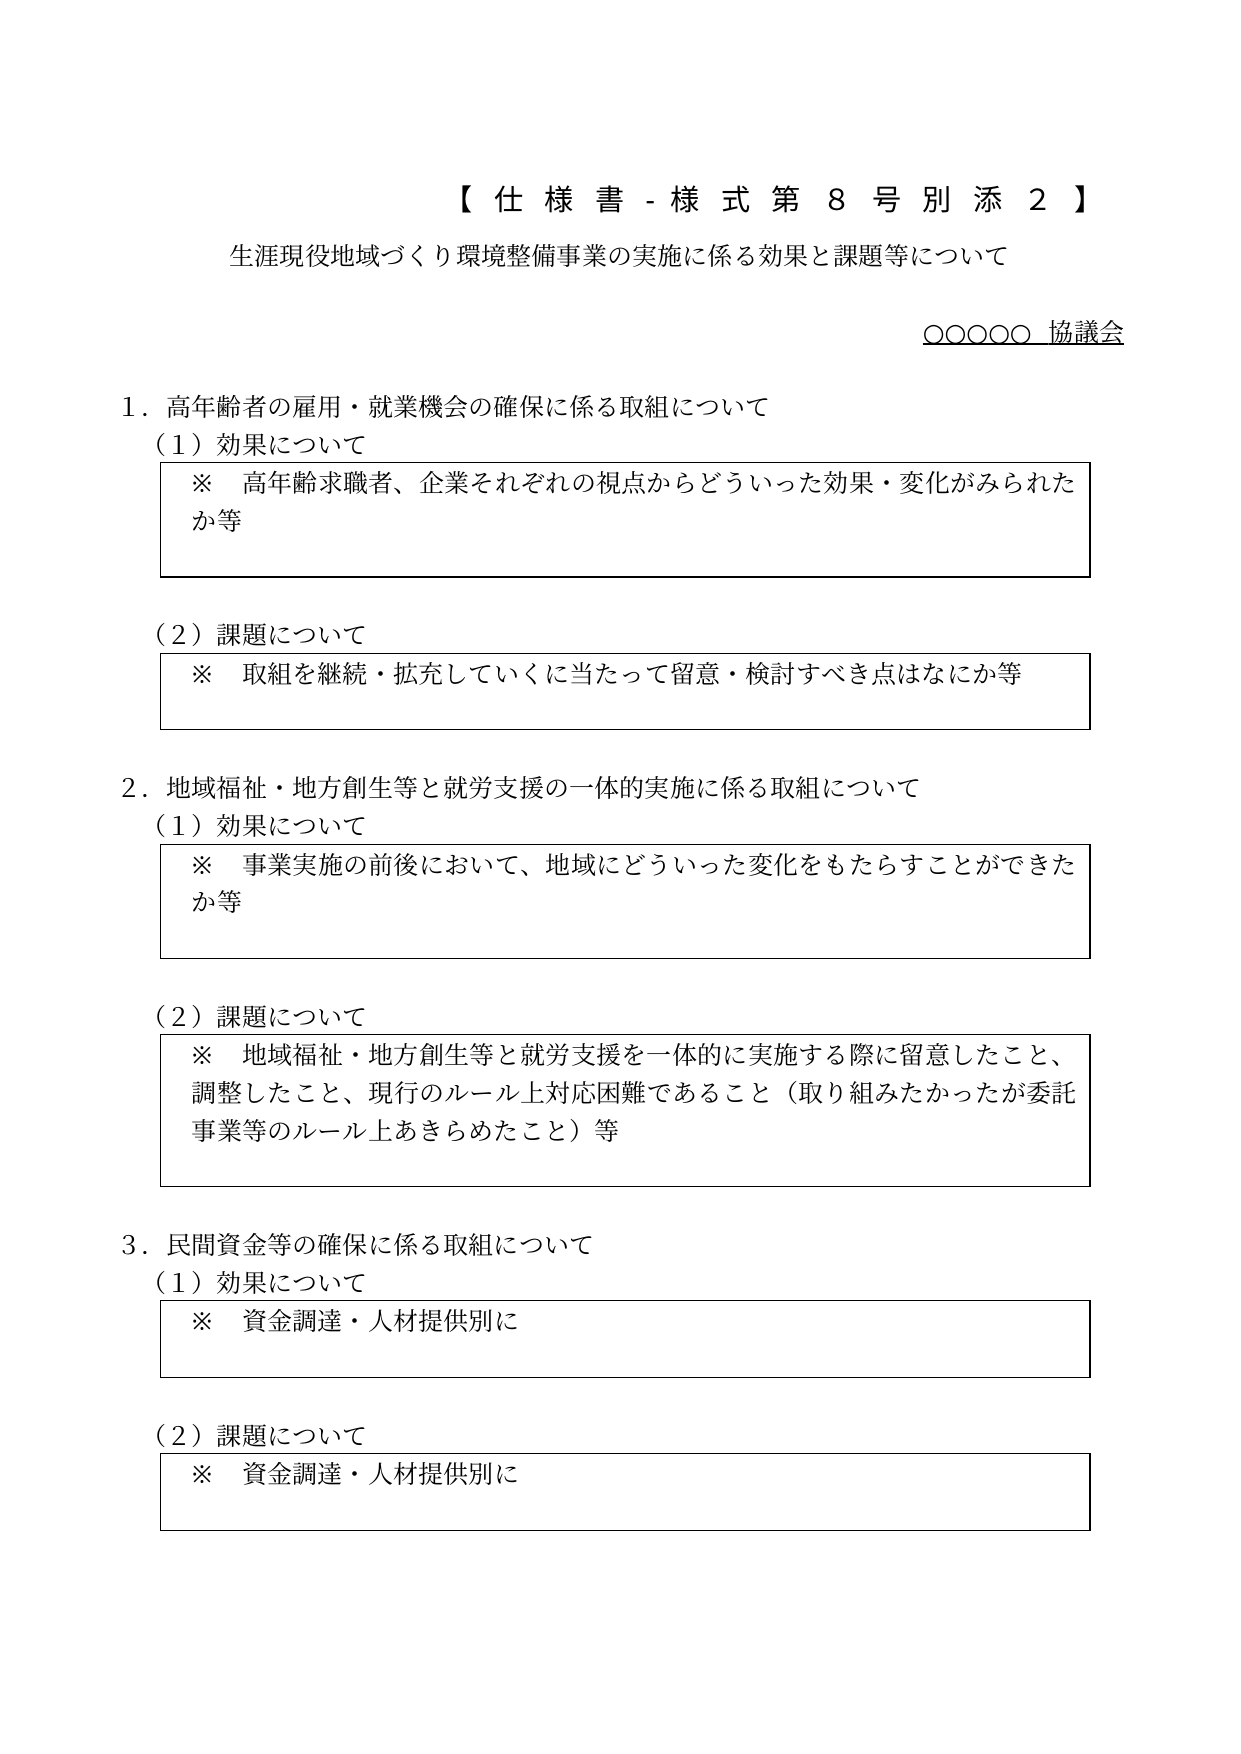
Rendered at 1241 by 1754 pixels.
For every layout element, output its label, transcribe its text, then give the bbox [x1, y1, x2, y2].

text （２）課題について [116, 996, 1124, 1034]
table_header ※ 高年齢求職者、企業それぞれの視点からどういった効果・変化がみられたか等 [161, 463, 1089, 576]
text （１）効果について [116, 806, 1124, 843]
text ２．地域福祉・地方創生等と就労支援の一体的実施に係る取組について [116, 768, 1124, 806]
table_header ※ 取組を継続・拡充していくに当たって留意・検討すべき点はなにか等 [161, 654, 1089, 729]
text 【仕様書-様式第８号別添２】 [116, 161, 1124, 236]
table_header ※ 事業実施の前後において、地域にどういった変化をもたらすことができたか等 [161, 845, 1089, 958]
table_header ※ 地域福祉・地方創生等と就労支援を一体的に実施する際に留意したこと、調整したこと、現行のルール上対応困難であること（取り組みたかったが委託事業等のルール上あきらめたこと）等 [161, 1035, 1089, 1186]
text （２）課題について [116, 1415, 1124, 1453]
table_header ※ 資金調達・人材提供別に [161, 1454, 1089, 1529]
text １．高年齢者の雇用・就業機会の確保に係る取組について [116, 387, 1124, 424]
text ３．民間資金等の確保に係る取組について [116, 1225, 1124, 1262]
text 生涯現役地域づくり環境整備事業の実施に係る効果と課題等について [116, 236, 1124, 274]
text （２）課題について [116, 615, 1124, 653]
text （１）効果について [116, 1262, 1124, 1300]
text ○○○○○協議会 [116, 311, 1124, 349]
table_header ※ 資金調達・人材提供別に [161, 1301, 1089, 1377]
text （１）効果について [116, 424, 1124, 462]
